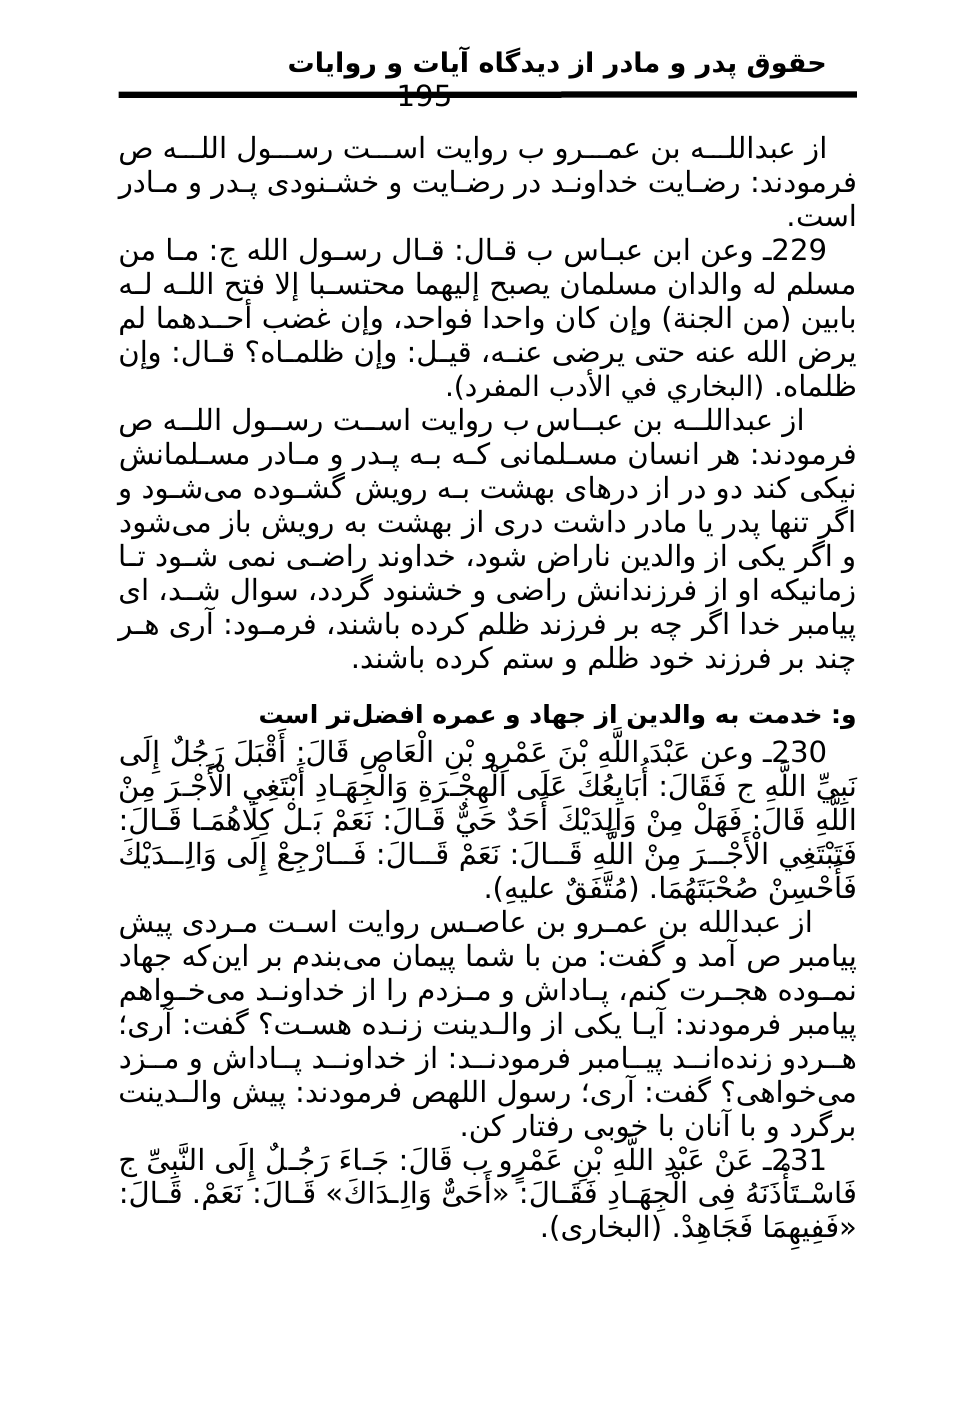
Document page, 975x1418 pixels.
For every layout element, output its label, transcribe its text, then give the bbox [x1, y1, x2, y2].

text و: خدمت به والدین از جهاد و عمره افضل‌تر است [118, 700, 857, 729]
text 230ـ وعن عَبْدَ اللَّهِ بْنَ عَمْرِو بْنِ الْعَاصِ قَالَ: أَقْبَلَ رَجُلٌ إِلَى نَبِيِّ اللَّهِ ج فَقَالَ: أُبَايِعُكَ عَلَى الْهِجْرَةِ وَالْجِهَادِ أَبْتَغِي الْأَجْرَ مِنْ اللَّهِ قَالَ: فَهَلْ مِنْ وَالِدَيْكَ أَحَدٌ حَيٌّ قَالَ: نَعَمْ بَلْ كِلَاهُمَا قَالَ: فَتَبْتَغِي الْأَجْرَ مِنْ اللَّهِ قَالَ: نَعَمْ قَالَ: فَارْجِعْ إِلَى وَالِدَيْكَ فَأَحْسِنْ صُحْبَتَهُمَا. (مُتَّفَقٌ علیهِ). [118, 735, 857, 905]
text از عبدالله بن عمرو بن عاصس روایت است مردی پیش پیامبر ص آمد و گفت: من با شما پیمان می‌بندم بر این‌که جهاد نموده هجرت کنم، پاداش و مزدم را از خداوند می‌خواهم پیامبر فرمودند: آیا یکی از والدینت زنده هست؟ گفت: آری؛ هردو زنده‌اند پیامبر فرمودند: از خداوند پاداش و مزد می‌خواهی؟ گفت: آری؛ رسول اللهص فرمودند: پیش والدینت برگرد و با آنان با خوبی رفتار کن. [118, 905, 857, 1143]
text 231ـ‌ عَنْ عَبْدِ اللَّهِ بْنِ عَمْرٍو ب قَالَ: جَاءَ رَجُلٌ إِلَى النَّبِىِّ ج فَاسْتَأْذَنَهُ فِى الْجِهَادِ فَقَالَ: «أَحَىٌّ وَالِدَاكَ» قَالَ: نَعَمْ. قَالَ: «فَفِيهِمَا فَجَاهِدْ. (البخاری). [118, 1143, 857, 1245]
text 229ـ وعن ابن عباس ب قال: قال رسول الله ج: ما من مسلم له والدان مسلمان يصبح إليهما محتسبا إلا فتح الله له بابين (من الجنة) وإن كان واحدا فواحد، وإن غضب أحدهما لم يرض الله عنه حتى يرضى عنه، قيل: وإن ظلماه؟ قال: وإن ظلماه. (البخاري في الأدب المفرد). [118, 233, 857, 403]
text از عبدالله بن عمرو ب روایت است رسول الله ص فرمودند: رضایت خداوند در رضایت و خشنودی پدر و مادر است. [118, 132, 857, 233]
text از عبدالله بن عباس ب روایت است رسول الله ص فرمودند: هر انسان مسلمانی که به پدر و مادر مسلمانش نیکی کند دو در از درهای بهشت به رویش گشوده می‌شود و اگر تنها پدر یا مادر داشت دری از بهشت به رویش باز می‌شود و اگر یکی از والدین ناراض شود، خداوند راضی نمی شود تا زمانیکه او از فرزندانش راضی و خشنود گردد، سوال شد، ای پیامبر خدا اگر چه بر فرزند ظلم کرده باشند، فرمود: آری هر چند بر فرزند خود ظلم و ستم کرده باشند. [118, 403, 857, 675]
